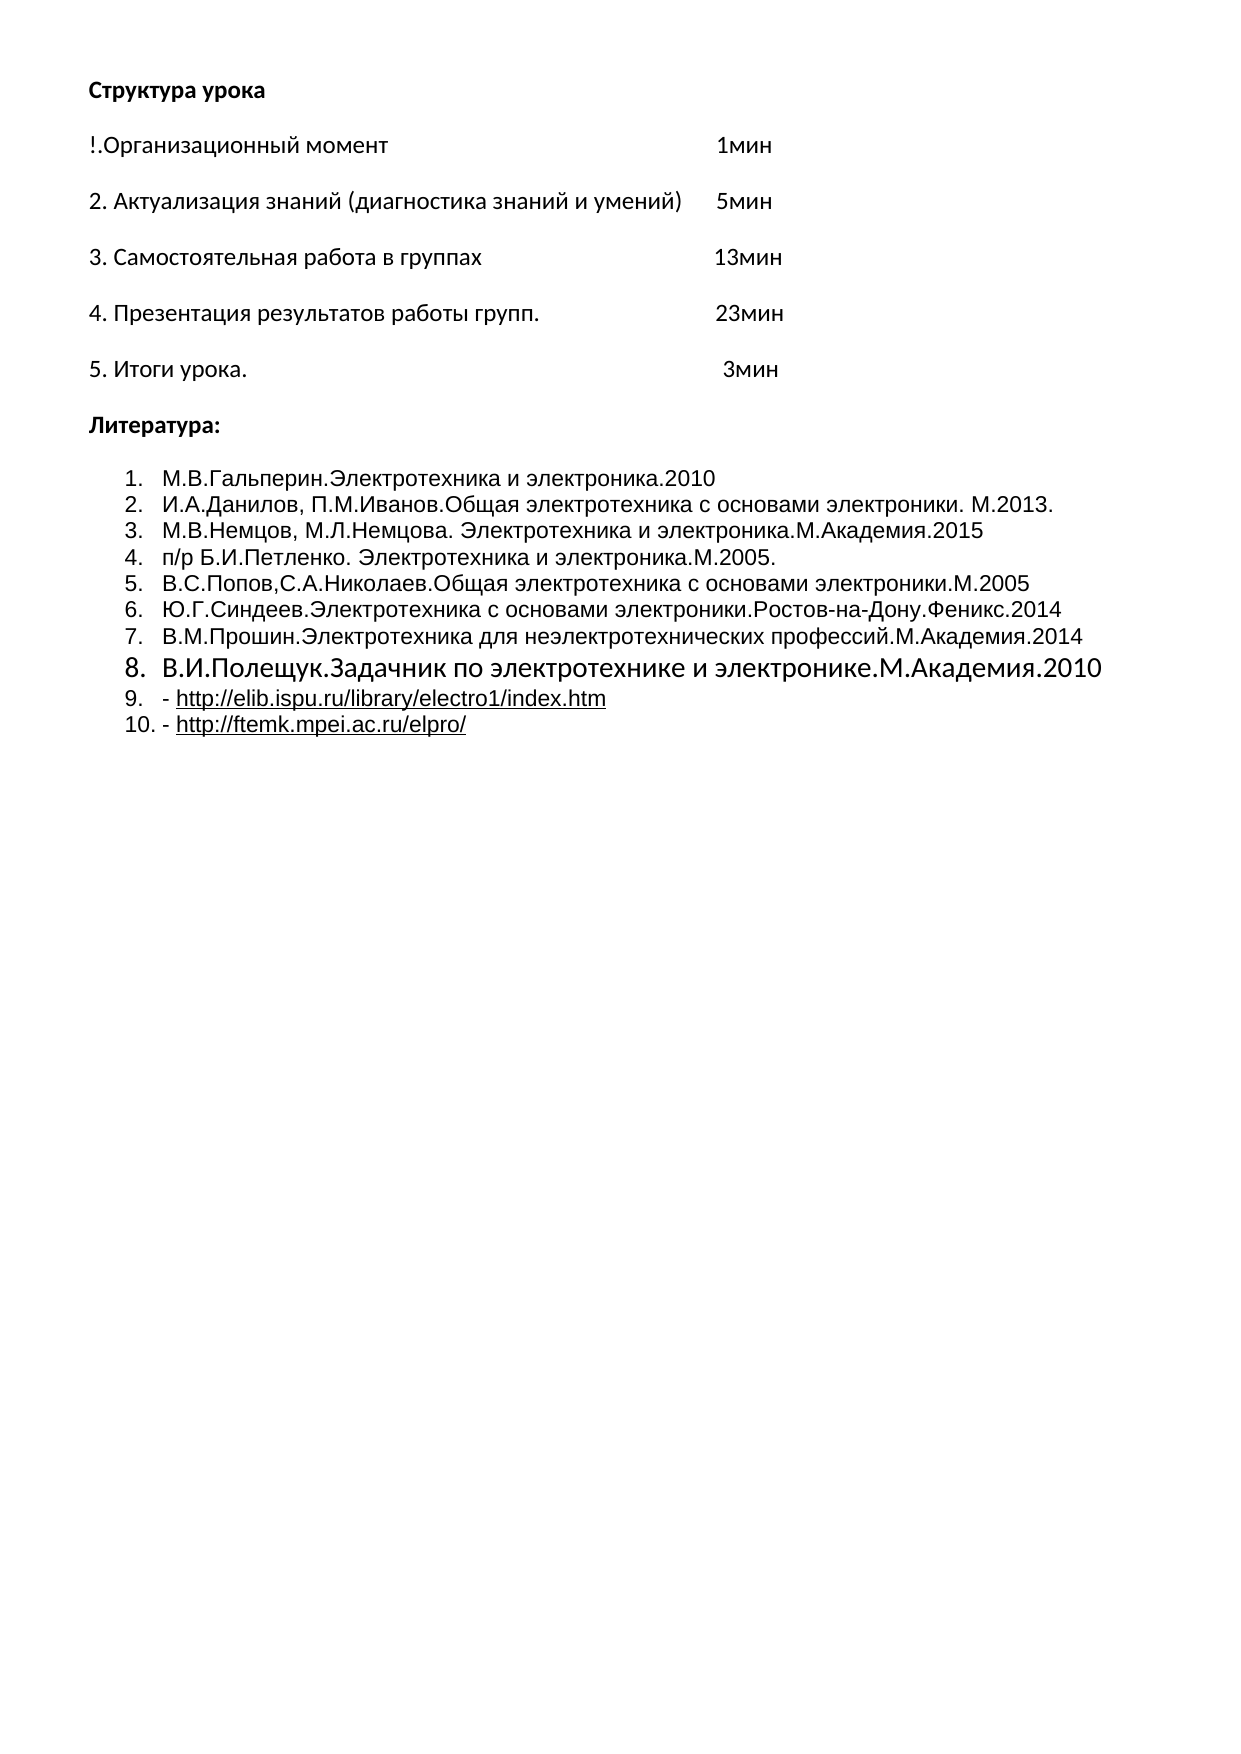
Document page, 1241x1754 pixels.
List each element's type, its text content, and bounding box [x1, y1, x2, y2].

text 3. Самостоятельная работа в группах 13мин [89, 241, 1167, 272]
text !.Организационный момент 1мин [89, 130, 1167, 160]
text Литература: [89, 409, 1167, 439]
text 2. Актуализация знаний (диагностика знаний и умений) 5мин [89, 186, 1167, 216]
list Ю.Г.Синдеев.Электротехника с основами электроники.Ростов-на-Дону.Феникс.2014 [124, 596, 1152, 623]
text Структура урока [89, 74, 1167, 104]
list В.И.Полещук.Задачник по электротехнике и электронике.М.Академия.2010 [124, 649, 1152, 685]
list В.М.Прошин.Электротехника для неэлектротехнических профессий.М.Академия.2014 [124, 623, 1152, 649]
list - http://ftemk.mpei.ac.ru/elpro/ [124, 711, 1152, 737]
text 5. Итоги урока. 3мин [89, 353, 1167, 383]
list И.А.Данилов, П.М.Иванов.Общая электротехника с основами электроники. М.2013. [124, 491, 1152, 517]
text 4. Презентация результатов работы групп. 23мин [89, 297, 1167, 328]
list п/р Б.И.Петленко. Электротехника и электроника.М.2005. [124, 544, 1152, 570]
list М.В.Немцов, М.Л.Немцова. Электротехника и электроника.М.Академия.2015 [124, 517, 1152, 544]
list М.В.Гальперин.Электротехника и электроника.2010 [124, 465, 1152, 491]
list - http://elib.ispu.ru/library/electro1/index.htm [124, 685, 1152, 711]
list В.С.Попов,С.А.Николаев.Общая электротехника с основами электроники.М.2005 [124, 570, 1152, 596]
